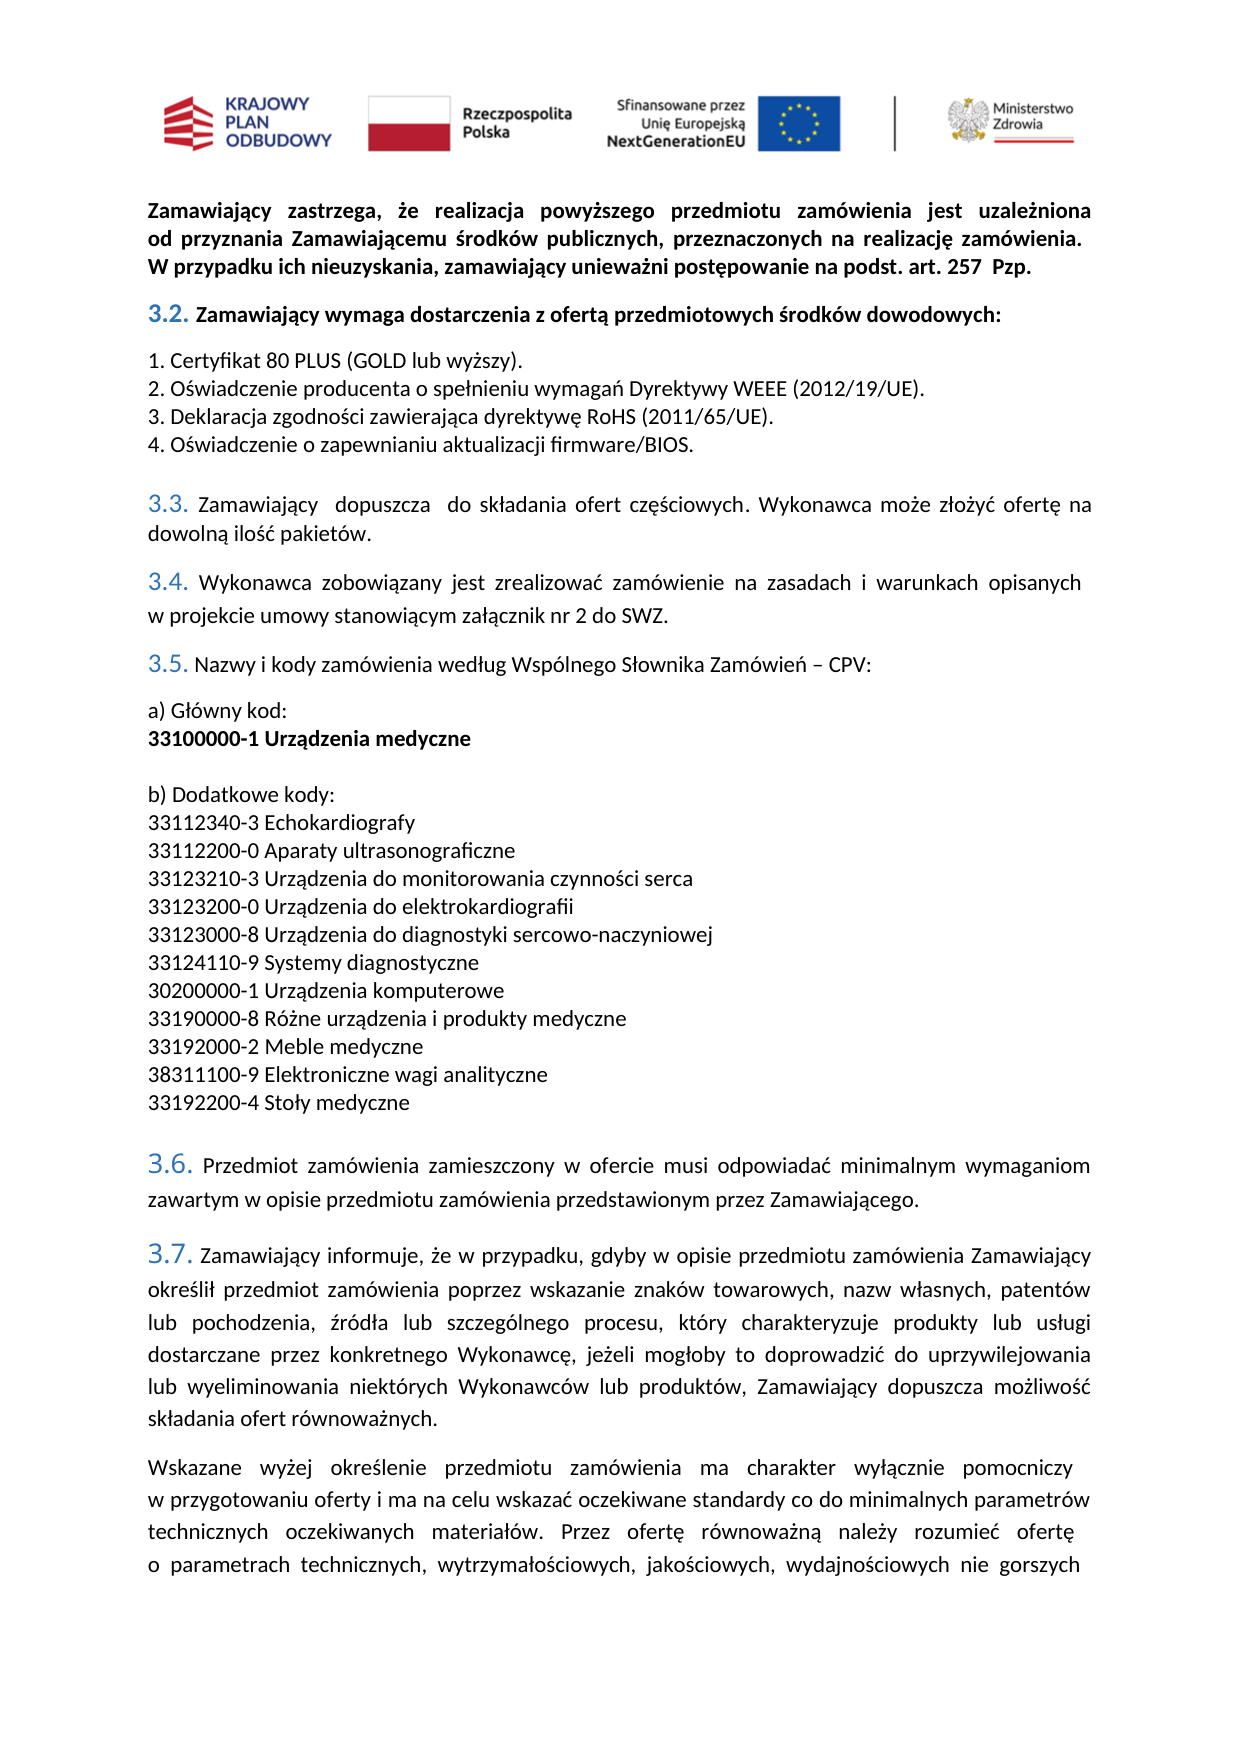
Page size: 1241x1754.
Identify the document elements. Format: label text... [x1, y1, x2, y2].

text 2. Oświadczenie producenta o spełnieniu wymagań Dyrektywy WEEE (2012/19/UE). [148, 374, 1093, 402]
text 33100000-1 Urządzenia medyczne [148, 724, 1093, 752]
text 33112340-3 Echokardiografy [148, 808, 1093, 836]
text 3.6. Przedmiot zamówienia zamieszczony w ofercie musi odpowiadać minimalnym wymaganiom zawartym w opisie przedmiotu zamówienia przedstawionym przez Zamawiającego. [148, 1144, 1093, 1214]
text 1. Certyfikat 80 PLUS (GOLD lub wyższy). [148, 346, 1093, 374]
text b) Dodatkowe kody: [148, 780, 1093, 808]
picture [147, 73, 1093, 168]
text 33123210-3 Urządzenia do monitorowania czynności serca [148, 864, 1093, 892]
text 33190000-8 Różne urządzenia i produkty medyczne [148, 1004, 1093, 1032]
text 33123200-0 Urządzenia do elektrokardiografii [148, 892, 1093, 920]
text 33124110-9 Systemy diagnostyczne [148, 948, 1093, 976]
text 33192200-4 Stoły medyczne [148, 1088, 1093, 1117]
text 33192000-2 Meble medyczne [148, 1032, 1093, 1061]
text 3.2. Zamawiający wymaga dostarczenia z ofertą przedmiotowych środków dowodowych: [148, 296, 1093, 329]
text 3.3. Zamawiający dopuszcza do składania ofert częściowych. Wykonawca może złożyć ofertę na dowolną ilość pakietów. [148, 486, 1093, 547]
text a) Główny kod: [148, 696, 1093, 724]
text 3.5. Nazwy i kody zamówienia według Wspólnego Słownika Zamówień – CPV: [148, 646, 1093, 679]
text 3.7. Zamawiający informuje, że w przypadku, gdyby w opisie przedmiotu zamówienia Zamawiający określił przedmiot zamówienia poprzez wskazanie znaków towarowych, nazw własnych, patentów lub pochodzenia, źródła lub szczególnego procesu, który charakteryzuje produkty lub usługi dostarczane przez konkretnego Wykonawcę, jeżeli mogłoby to doprowadzić do uprzywilejowania lub wyeliminowania niektórych Wykonawców lub produktów, Zamawiający dopuszcza możliwość składania ofert równoważnych. [148, 1234, 1093, 1432]
text 33123000-8 Urządzenia do diagnostyki sercowo-naczyniowej [148, 920, 1093, 948]
text 38311100-9 Elektroniczne wagi analityczne [148, 1061, 1093, 1088]
text 33112200-0 Aparaty ultrasonograficzne [148, 836, 1093, 864]
text 30200000-1 Urządzenia komputerowe [148, 976, 1093, 1004]
text 4. Oświadczenie o zapewnianiu aktualizacji firmware/BIOS. [148, 430, 1093, 458]
text 3. Deklaracja zgodności zawierająca dyrektywę RoHS (2011/65/UE). [148, 402, 1093, 430]
text 3.4. Wykonawca zobowiązany jest zrealizować zamówienie na zasadach i warunkach opisanych w projekcie umowy stanowiącym załącznik nr 2 do SWZ. [148, 564, 1093, 629]
text Zamawiający zastrzega, że realizacja powyższego przedmiotu zamówienia jest uzależniona od przyznania Zamawiającemu środków publicznych, przeznaczonych na realizację zamówienia. W przypadku ich nieuzyskania, zamawiający unieważni postępowanie na podst. art. 257 Pzp. [148, 196, 1093, 280]
